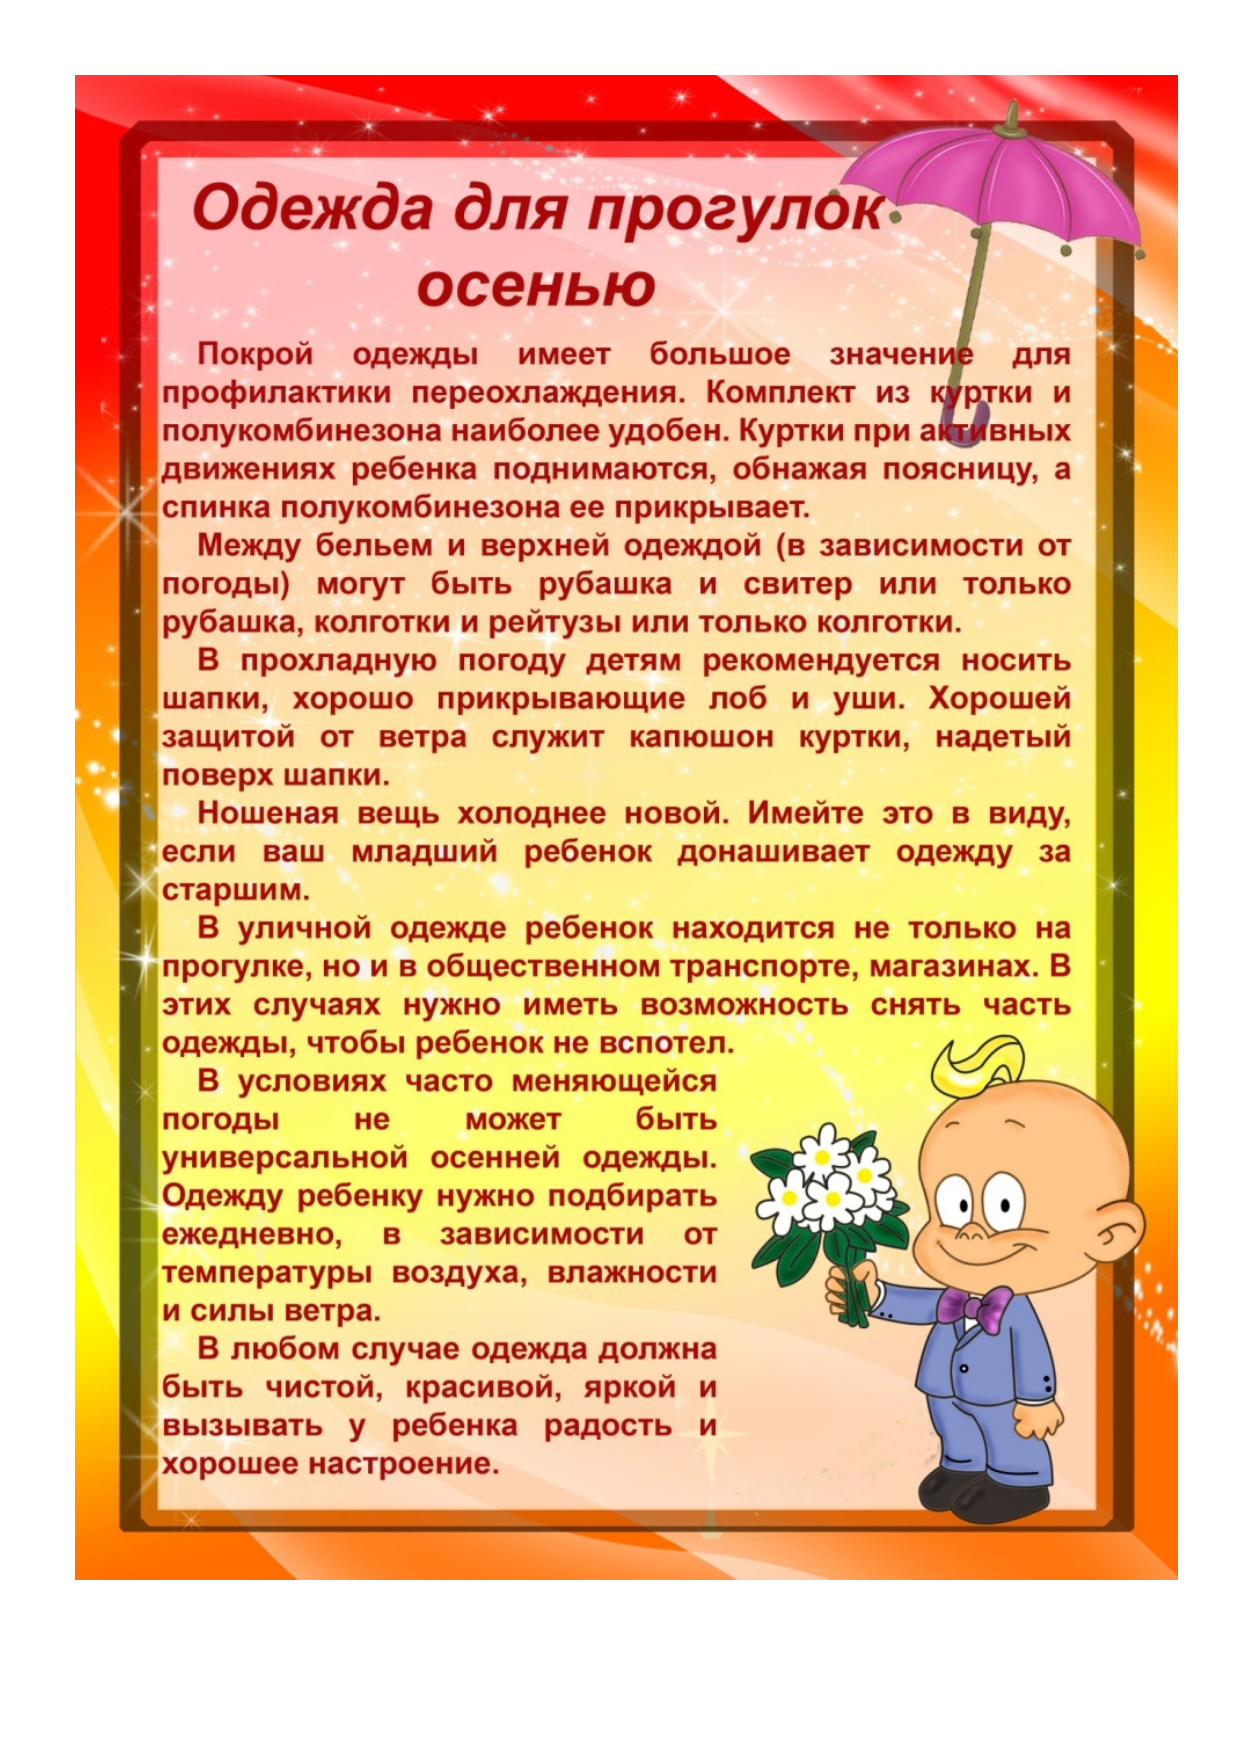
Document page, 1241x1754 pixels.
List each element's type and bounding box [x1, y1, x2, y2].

picture [75, 75, 1178, 1580]
